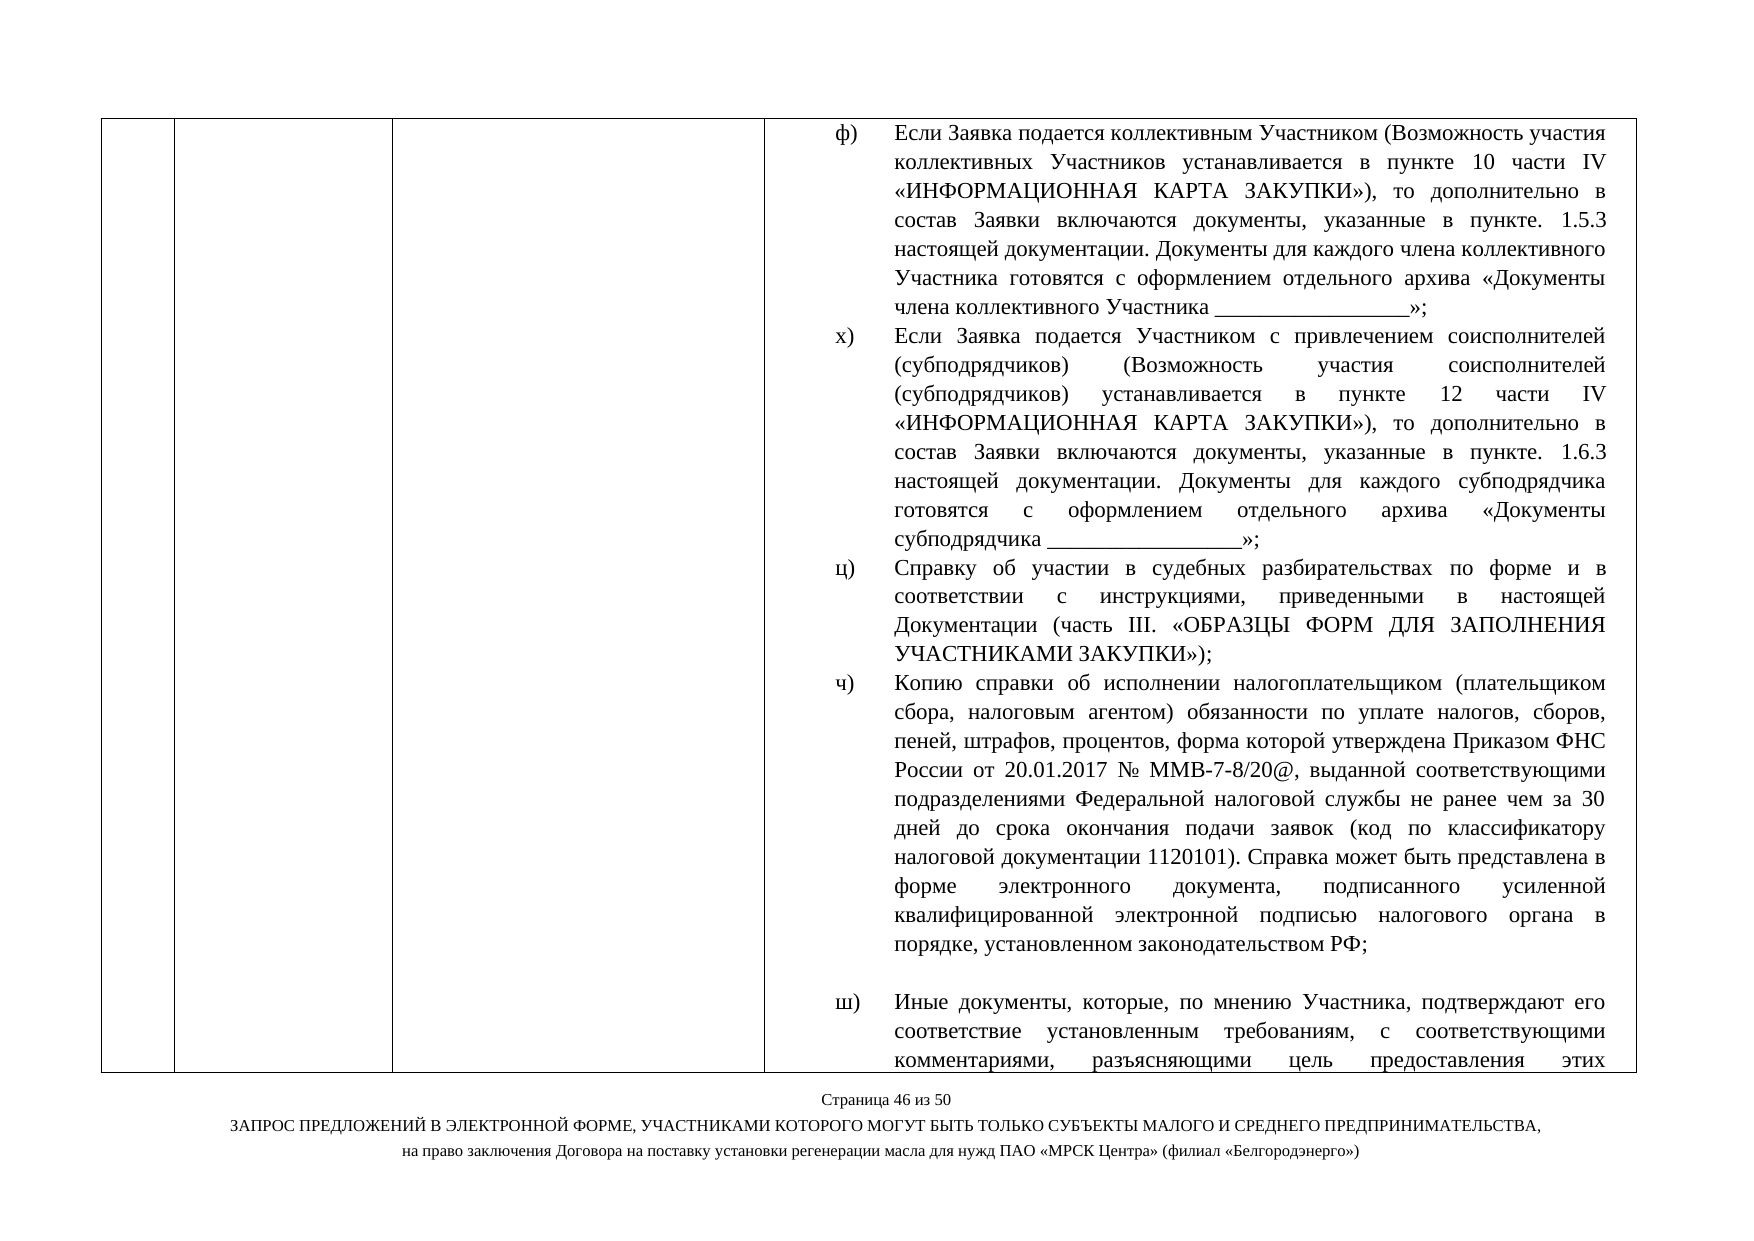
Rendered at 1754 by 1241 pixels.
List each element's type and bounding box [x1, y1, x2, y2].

table_cell [175, 119, 392, 1072]
table_cell [102, 119, 174, 1072]
table_cell [393, 119, 764, 1072]
table_cell [765, 119, 1636, 1072]
